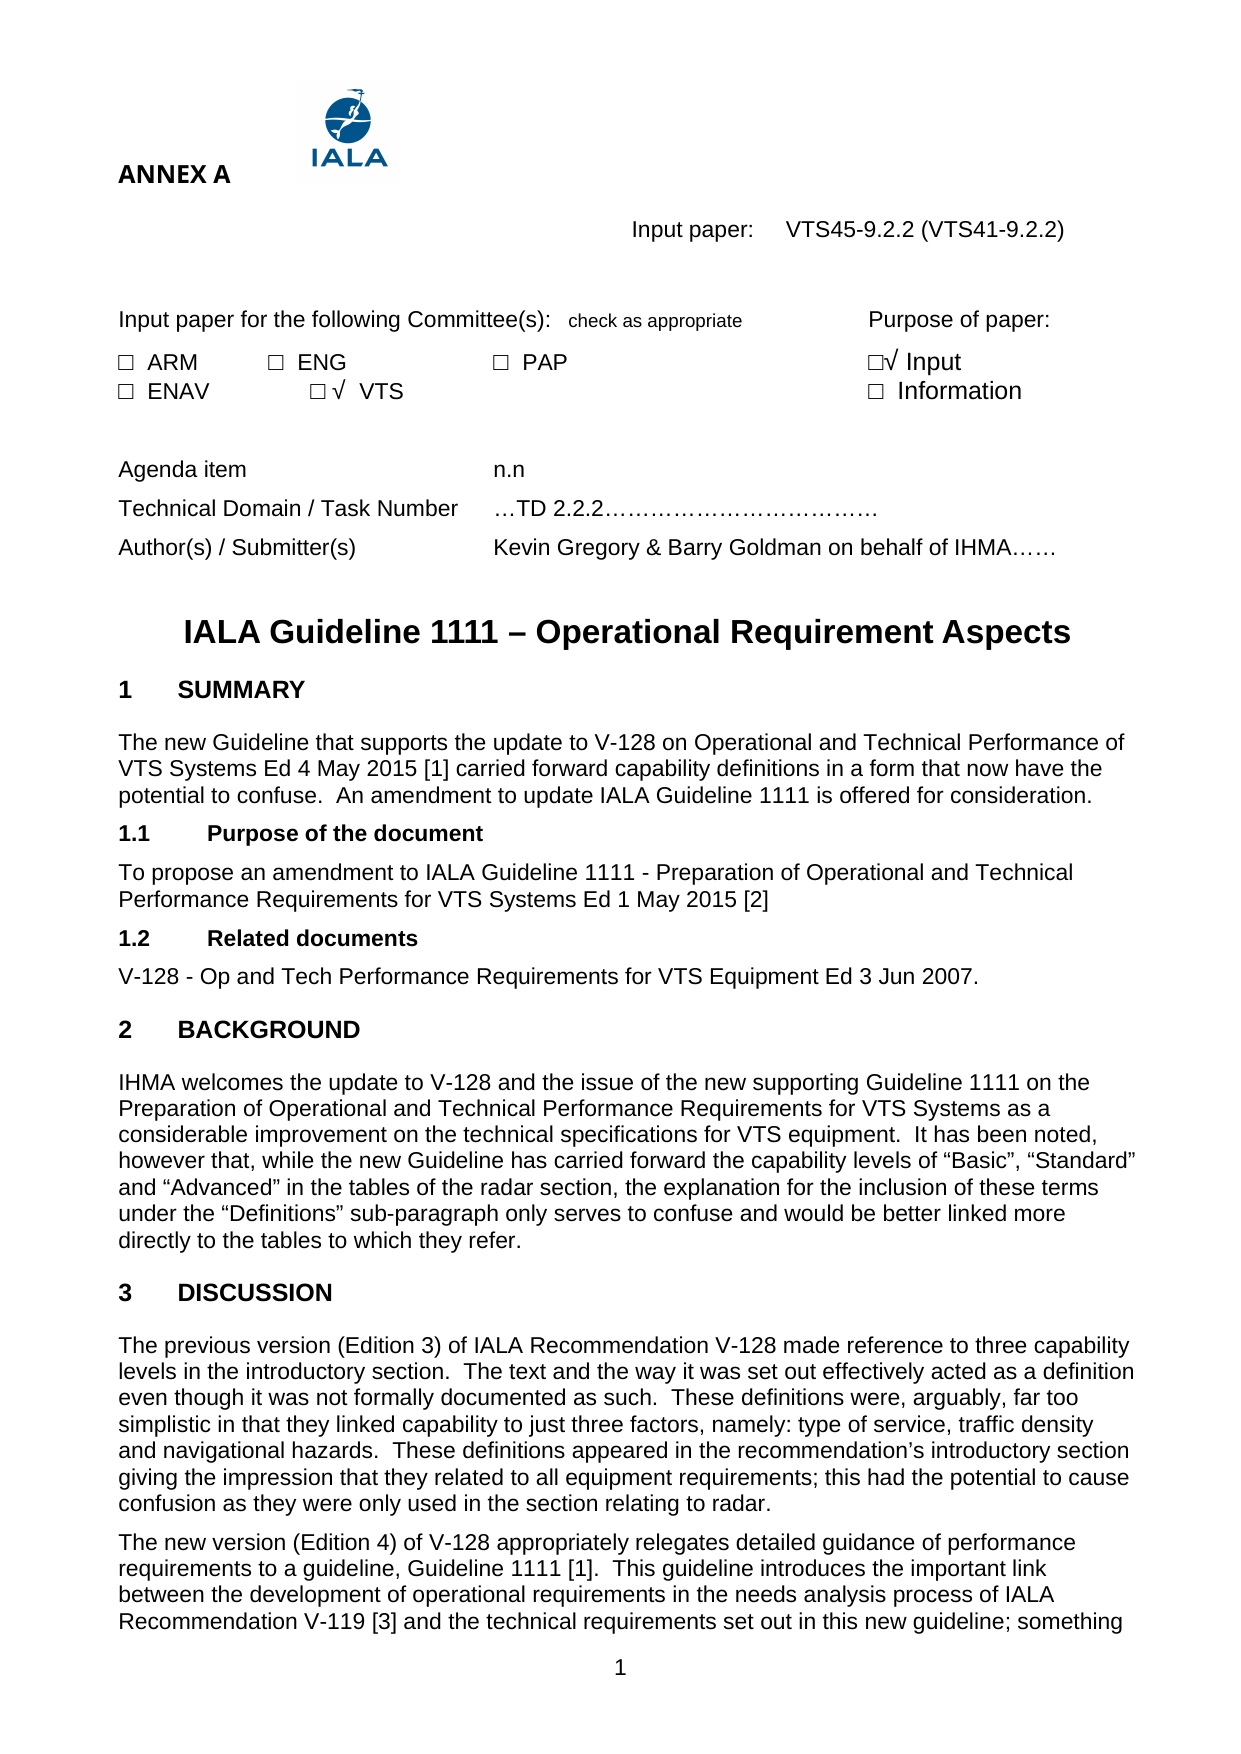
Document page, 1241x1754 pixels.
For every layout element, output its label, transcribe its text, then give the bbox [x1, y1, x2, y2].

text The previous version (Edition 3) of IALA Recommendation V-128 made reference to three capability levels in the introductory section. The text and the way it was set out effectively acted as a definition even though it was not formally documented as such. These definitions were, arguably, far too simplistic in that they linked capability to just three factors, namely: type of service, traffic density and navigational hazards. These definitions appeared in the recommendation’s introductory section giving the impression that they related to all equipment requirements; this had the potential to cause confusion as they were only used in the section relating to radar. [118, 1332, 1137, 1516]
subtitle Background [118, 1015, 1137, 1043]
text Input paper for the following Committee(s): check as appropriate Purpose of paper: [118, 306, 1137, 332]
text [118, 1529, 1137, 1634]
subtitle Purpose of the document [118, 820, 1137, 847]
text Input paper: VTS45-9.2.2 (VTS41-9.2.2) [118, 216, 1137, 242]
title IALA Guideline 1111 – Operational Requirement Aspects [118, 612, 1137, 650]
text □ ENAV □ √ VTS □ Information [118, 376, 1137, 405]
text The new Guideline that supports the update to V-128 on Operational and Technical Performance of VTS Systems Ed 4 May 2015 [1] carried forward capability definitions in a form that now have the potential to confuse. An amendment to update IALA Guideline 1111 is offered for consideration. [118, 729, 1137, 808]
text IHMA welcomes the update to V-128 and the issue of the new supporting Guideline 1111 on the Preparation of Operational and Technical Performance Requirements for VTS Systems as a considerable improvement on the technical specifications for VTS equipment. It has been noted, however that, while the new Guideline has carried forward the capability levels of “Basic”, “Standard” and “Advanced” in the tables of the radar section, the explanation for the inclusion of these terms under the “Definitions” sub-paragraph only serves to confuse and would be better linked more directly to the tables to which they refer. [118, 1068, 1137, 1253]
text Technical Domain / Task Number …TD 2.2.2……………………………… [118, 495, 1137, 521]
subtitle Related documents [118, 924, 1137, 951]
text To propose an amendment to IALA Guideline 1111 - Preparation of Operational and Technical Performance Requirements for VTS Systems Ed 1 May 2015 [2] [118, 859, 1137, 912]
subtitle Summary [118, 675, 1137, 704]
text Agenda item n.n [118, 456, 1137, 483]
picture [295, 80, 401, 184]
text V-128 - Op and Tech Performance Requirements for VTS Equipment Ed 3 Jun 2007. [118, 963, 1137, 990]
text Author(s) / Submitter(s) Kevin Gregory & Barry Goldman on behalf of IHMA…… [118, 534, 1137, 560]
subtitle Discussion [118, 1278, 1137, 1307]
text □ ARM □ ENG □ PAP □√ Input [118, 345, 1137, 376]
